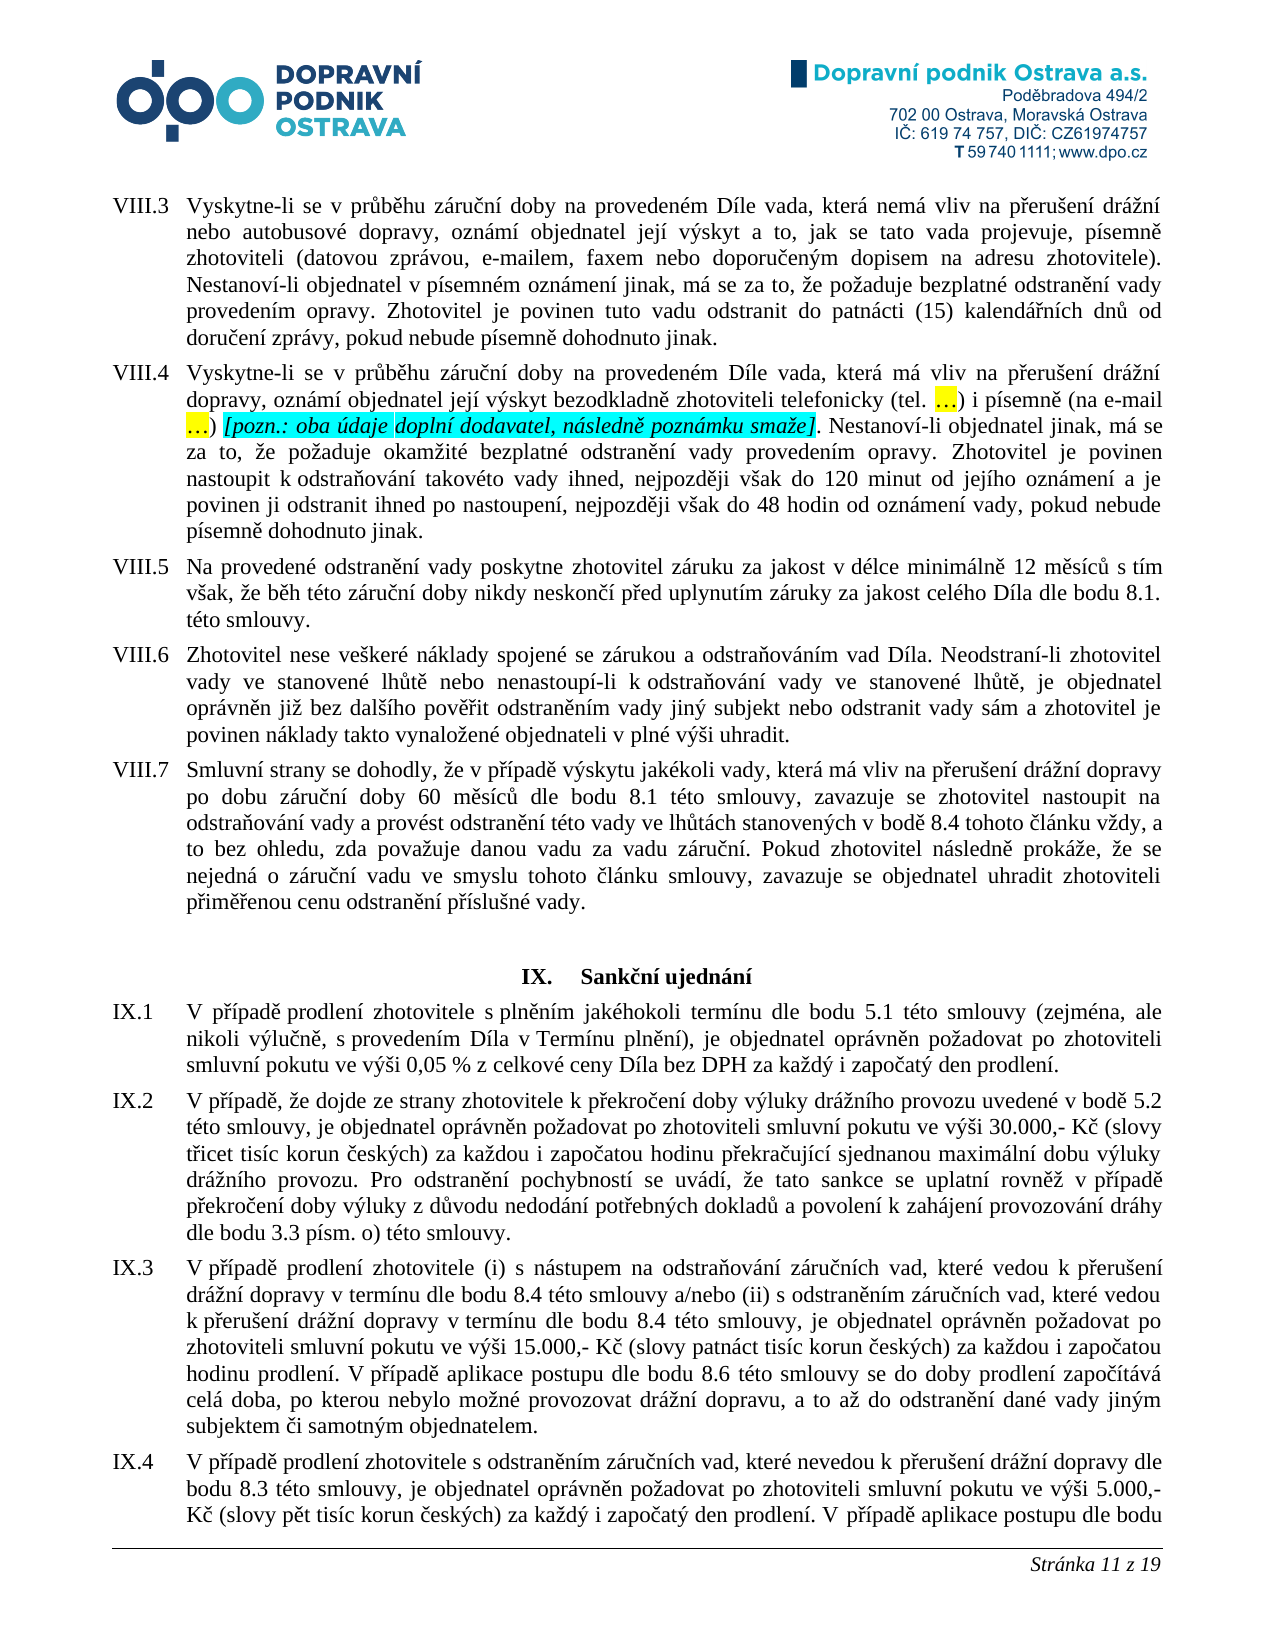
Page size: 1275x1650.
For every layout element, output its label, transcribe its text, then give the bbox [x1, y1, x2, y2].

list Vyskytne-li se v průběhu záruční doby na provedeném Díle vada, která nemá vliv na přerušení drážní nebo autobusové dopravy, oznámí objednatel její výskyt a to, jak se tato vada projevuje, písemně zhotoviteli (datovou zprávou, e-mailem, faxem nebo doporučeným dopisem na adresu zhotovitele). Nestanoví-li objednatel v písemném oznámení jinak, má se za to, že požaduje bezplatné odstranění vady provedením opravy. Zhotovitel je povinen tuto vadu odstranit do patnácti (15) kalendářních dnů od doručení zprávy, pokud nebude písemně dohodnuto jinak. [112, 192, 1163, 350]
list Na provedené odstranění vady poskytne zhotovitel záruku za jakost v délce minimálně 12 měsíců s tím však, že běh této záruční doby nikdy neskončí před uplynutím záruky za jakost celého Díla dle bodu 8.1. této smlouvy. [112, 553, 1163, 632]
list V případě, že dojde ze strany zhotovitele k překročení doby výluky drážního provozu uvedené v bodě 5.2 této smlouvy, je objednatel oprávněn požadovat po zhotoviteli smluvní pokutu ve výši 30.000,- Kč (slovy třicet tisíc korun českých) za každou i započatou hodinu překračující sjednanou maximální dobu výluky drážního provozu. Pro odstranění pochybností se uvádí, že tato sankce se uplatní rovněž v případě překročení doby výluky z důvodu nedodání potřebných dokladů a povolení k zahájení provozování dráhy dle bodu 3.3 písm. o) této smlouvy. [112, 1087, 1163, 1245]
list V případě prodlení zhotovitele s plněním jakéhokoli termínu dle bodu 5.1 této smlouvy (zejména, ale nikoli výlučně, s provedením Díla v Termínu plnění), je objednatel oprávněn požadovat po zhotoviteli smluvní pokutu ve výši 0,05 % z celkové ceny Díla bez DPH za každý i započatý den prodlení. [112, 998, 1163, 1077]
list Smluvní strany se dohodly, že v případě výskytu jakékoli vady, která má vliv na přerušení drážní dopravy po dobu záruční doby 60 měsíců dle bodu 8.1 této smlouvy, zavazuje se zhotovitel nastoupit na odstraňování vady a provést odstranění této vady ve lhůtách stanovených v bodě 8.4 tohoto článku vždy, a to bez ohledu, zda považuje danou vadu za vadu záruční. Pokud zhotovitel následně prokáže, že se nejedná o záruční vadu ve smyslu tohoto článku smlouvy, zavazuje se objednatel uhradit zhotoviteli přiměřenou cenu odstranění příslušné vady. [112, 756, 1163, 914]
list Vyskytne-li se v průběhu záruční doby na provedeném Díle vada, která má vliv na přerušení drážní dopravy, oznámí objednatel její výskyt bezodkladně zhotoviteli telefonicky (tel. …) i písemně (na e-mail …) [pozn.: oba údaje doplní dodavatel, následně poznámku smaže]. Nestanoví-li objednatel jinak, má se za to, že požaduje okamžité bezplatné odstranění vady provedením opravy. Zhotovitel je povinen nastoupit k odstraňování takovéto vady ihned, nejpozději však do 120 minut od jejího oznámení a je povinen ji odstranit ihned po nastoupení, nejpozději však do 48 hodin od oznámení vady, pokud nebude písemně dohodnuto jinak. [112, 359, 1163, 544]
picture [116, 60, 423, 142]
picture [791, 60, 1147, 161]
list V případě prodlení zhotovitele (i) s nástupem na odstraňování záručních vad, které vedou k přerušení drážní dopravy v termínu dle bodu 8.4 této smlouvy a/nebo (ii) s odstraněním záručních vad, které vedou k přerušení drážní dopravy v termínu dle bodu 8.4 této smlouvy, je objednatel oprávněn požadovat po zhotoviteli smluvní pokutu ve výši 15.000,- Kč (slovy patnáct tisíc korun českých) za každou i započatou hodinu prodlení. V případě aplikace postupu dle bodu 8.6 této smlouvy se do doby prodlení započítává celá doba, po kterou nebylo možné provozovat drážní dopravu, a to až do odstranění dané vady jiným subjektem či samotným objednatelem. [112, 1254, 1163, 1439]
list Sankční ujednání [112, 963, 1161, 989]
list Zhotovitel nese veškeré náklady spojené se zárukou a odstraňováním vad Díla. Neodstraní-li zhotovitel vady ve stanovené lhůtě nebo nenastoupí-li k odstraňování vady ve stanovené lhůtě, je objednatel oprávněn již bez dalšího pověřit odstraněním vady jiný subjekt nebo odstranit vady sám a zhotovitel je povinen náklady takto vynaložené objednateli v plné výši uhradit. [112, 642, 1163, 747]
